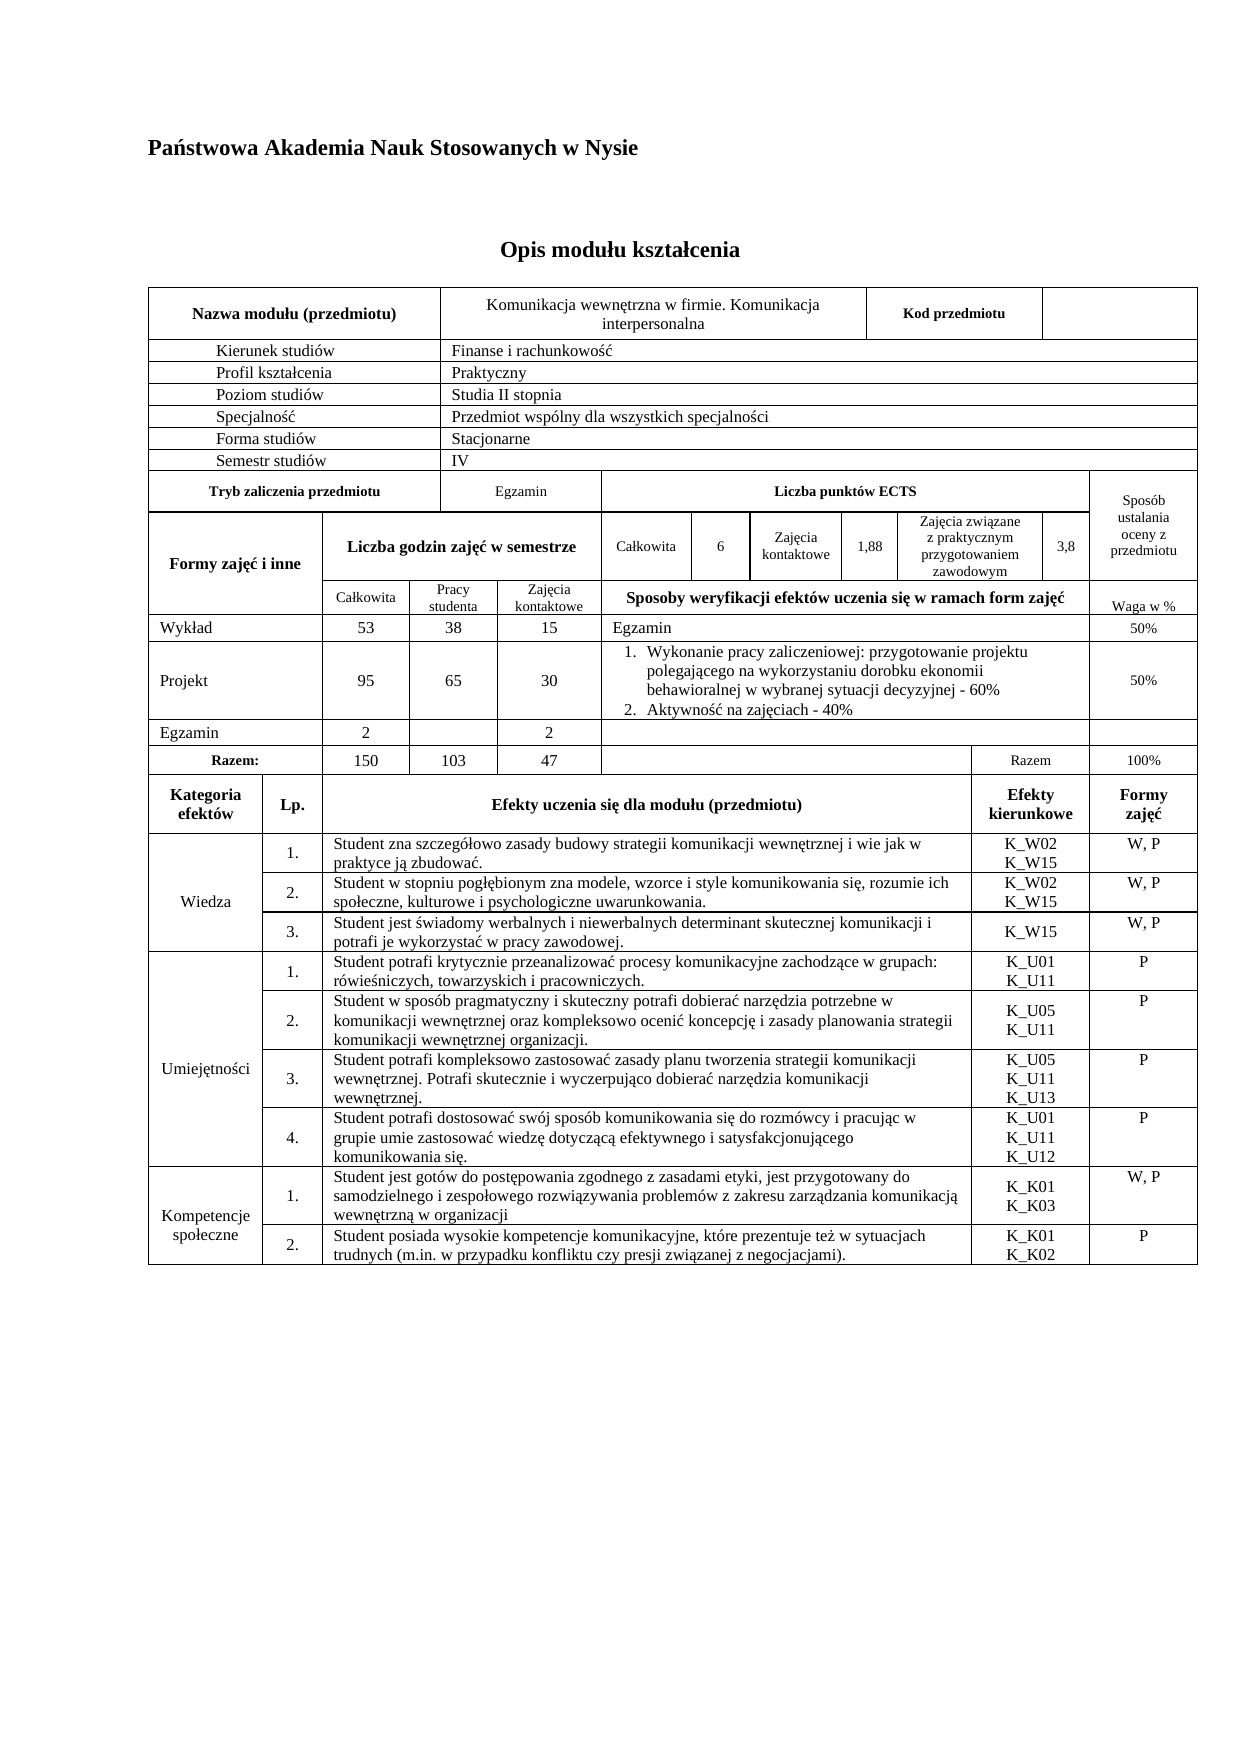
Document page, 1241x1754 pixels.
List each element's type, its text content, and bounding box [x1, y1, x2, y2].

table_cell 103 [410, 746, 497, 774]
text Państwowa Akademia Nauk Stosowanych w Nysie [148, 134, 1092, 160]
table_cell 2. [263, 991, 322, 1049]
table_cell Zajęcia związane z praktycznym przygotowaniem zawodowym [898, 513, 1042, 579]
table_cell 150 [323, 746, 409, 774]
table_cell Stacjonarne [441, 428, 1197, 448]
table_cell 53 [323, 615, 409, 641]
table_cell Finanse i rachunkowość [441, 340, 1197, 361]
table_cell Studia II stopnia [441, 384, 1197, 405]
table_cell 38 [410, 615, 497, 641]
table_cell Student potrafi kompleksowo zastosować zasady planu tworzenia strategii komunikacji wewnętrznej. Potrafi skutecznie i wyczerpująco dobierać narzędzia komunikacji wewnętrznej. [323, 1050, 971, 1107]
table_cell 2 [323, 720, 409, 745]
table_cell 3. [263, 913, 322, 951]
table_cell Kierunek studiów [149, 340, 440, 361]
table_cell K_W15 [972, 913, 1089, 951]
table_cell Formy zajęć [1090, 775, 1197, 833]
table_cell 1. [263, 952, 322, 990]
text Opis modułu kształcenia [148, 236, 1092, 262]
table_cell W, P [1090, 834, 1197, 872]
table_header Komunikacja wewnętrzna w firmie. Komunikacja interpersonalna [441, 288, 866, 339]
table_cell Student potrafi krytycznie przeanalizować procesy komunikacyjne zachodzące w grupach: rówieśniczych, towarzyskich i pracowniczych. [323, 952, 971, 990]
table_cell Student zna szczegółowo zasady budowy strategii komunikacji wewnętrznej i wie jak w praktyce ją zbudować. [323, 834, 971, 872]
table_cell W, P [1090, 1167, 1197, 1224]
table_cell Waga w % [1090, 581, 1197, 614]
table_cell Student posiada wysokie kompetencje komunikacyjne, które prezentuje też w sytuacjach trudnych (m.in. w przypadku konfliktu czy presji związanej z negocjacjami). [323, 1225, 971, 1264]
table_cell Przedmiot wspólny dla wszystkich specjalności [441, 406, 1197, 427]
table_cell Tryb zaliczenia przedmiotu [149, 471, 440, 511]
table_cell K_K01 K_K03 [972, 1167, 1089, 1224]
table_cell Liczba godzin zajęć w semestrze [323, 513, 601, 579]
table_header Kod przedmiotu [867, 288, 1042, 339]
table_cell Wiedza [149, 834, 262, 951]
table_cell Wykonanie pracy zaliczeniowej: przygotowanie projektu polegającego na wykorzystaniu dorobku ekonomii behawioralnej w wybranej sytuacji decyzyjnej - 60% Aktywność na zajęciach - 40% [602, 642, 1089, 718]
table_cell P [1090, 1225, 1197, 1264]
table_cell Efekty uczenia się dla modułu (przedmiotu) [323, 775, 971, 833]
table_cell 47 [498, 746, 601, 774]
table_cell 30 [498, 642, 601, 718]
table_header [1043, 288, 1197, 339]
table_cell K_W02 K_W15 [972, 873, 1089, 911]
table_cell 2. [263, 873, 322, 911]
table_cell Student jest gotów do postępowania zgodnego z zasadami etyki, jest przygotowany do samodzielnego i zespołowego rozwiązywania problemów z zakresu zarządzania komunikacją wewnętrzną w organizacji [323, 1167, 971, 1224]
table_cell 1. [263, 834, 322, 872]
table_cell [410, 720, 497, 745]
table_cell Wykład [149, 615, 322, 641]
table_cell P [1090, 991, 1197, 1049]
table_cell Zajęcia kontaktowe [498, 581, 601, 614]
table_cell K_U01 K_U11 K_U12 [972, 1108, 1089, 1166]
table_cell K_U05 K_U11 K_U13 [972, 1050, 1089, 1107]
table_cell Student w sposób pragmatyczny i skuteczny potrafi dobierać narzędzia potrzebne w komunikacji wewnętrznej oraz kompleksowo ocenić koncepcję i zasady planowania strategii komunikacji wewnętrznej organizacji. [323, 991, 971, 1049]
table_cell W, P [1090, 913, 1197, 951]
table_cell 6 [692, 513, 749, 579]
table_cell 50% [1090, 642, 1197, 718]
table_cell Forma studiów [149, 428, 440, 448]
table_cell 95 [323, 642, 409, 718]
table_cell K_U01 K_U11 [972, 952, 1089, 990]
table_cell Profil kształcenia [149, 362, 440, 383]
table_cell P [1090, 952, 1197, 990]
table_cell Poziom studiów [149, 384, 440, 405]
table_cell 50% [1090, 615, 1197, 641]
table_cell [602, 720, 1089, 745]
table_cell Specjalność [149, 406, 440, 427]
table_cell K_U05 K_U11 [972, 991, 1089, 1049]
table_cell 15 [498, 615, 601, 641]
table_cell 1,88 [842, 513, 897, 579]
table_cell Sposoby weryfikacji efektów uczenia się w ramach form zajęć [602, 581, 1089, 614]
table_cell [1090, 720, 1197, 745]
table_cell Razem: [149, 746, 322, 774]
table_cell Egzamin [441, 471, 601, 511]
table_cell Sposób ustalania oceny z przedmiotu [1090, 471, 1197, 579]
table_cell Formy zajęć i inne [149, 513, 322, 614]
table_cell Lp. [263, 775, 322, 833]
table_cell [602, 746, 971, 774]
table_cell Egzamin [602, 615, 1089, 641]
table_cell Całkowita [602, 513, 691, 579]
table_cell 65 [410, 642, 497, 718]
table_cell Efekty kierunkowe [972, 775, 1089, 833]
table_cell Praktyczny [441, 362, 1197, 383]
table_cell 4. [263, 1108, 322, 1166]
table_cell W, P [1090, 873, 1197, 911]
table_cell Kompetencje społeczne [149, 1167, 262, 1264]
table_cell Student potrafi dostosować swój sposób komunikowania się do rozmówcy i pracując w grupie umie zastosować wiedzę dotyczącą efektywnego i satysfakcjonującego komunikowania się. [323, 1108, 971, 1166]
table_cell 3. [263, 1050, 322, 1107]
table_cell Student jest świadomy werbalnych i niewerbalnych determinant skutecznej komunikacji i potrafi je wykorzystać w pracy zawodowej. [323, 913, 971, 951]
table_cell K_K01 K_K02 [972, 1225, 1089, 1264]
table_cell Projekt [149, 642, 322, 718]
table_cell Student w stopniu pogłębionym zna modele, wzorce i style komunikowania się, rozumie ich społeczne, kulturowe i psychologiczne uwarunkowania. [323, 873, 971, 911]
table_cell Kategoria efektów [149, 775, 262, 833]
table_cell Całkowita [323, 581, 409, 614]
table_cell 2. [263, 1225, 322, 1264]
table_cell K_W02 K_W15 [972, 834, 1089, 872]
table_cell 100% [1090, 746, 1197, 774]
table_cell P [1090, 1108, 1197, 1166]
table_header Nazwa modułu (przedmiotu) [149, 288, 440, 339]
table_cell Liczba punktów ECTS [602, 471, 1089, 511]
table_cell P [1090, 1050, 1197, 1107]
table_cell Zajęcia kontaktowe [751, 513, 841, 579]
table_cell Razem [972, 746, 1089, 774]
table_cell IV [441, 450, 1197, 470]
table_cell Semestr studiów [149, 450, 440, 470]
table_cell Pracy studenta [410, 581, 497, 614]
table_cell Umiejętności [149, 952, 262, 1166]
table_cell 1. [263, 1167, 322, 1224]
table_cell Egzamin [149, 720, 322, 745]
table_cell 2 [498, 720, 601, 745]
table_cell 3,8 [1043, 513, 1089, 579]
